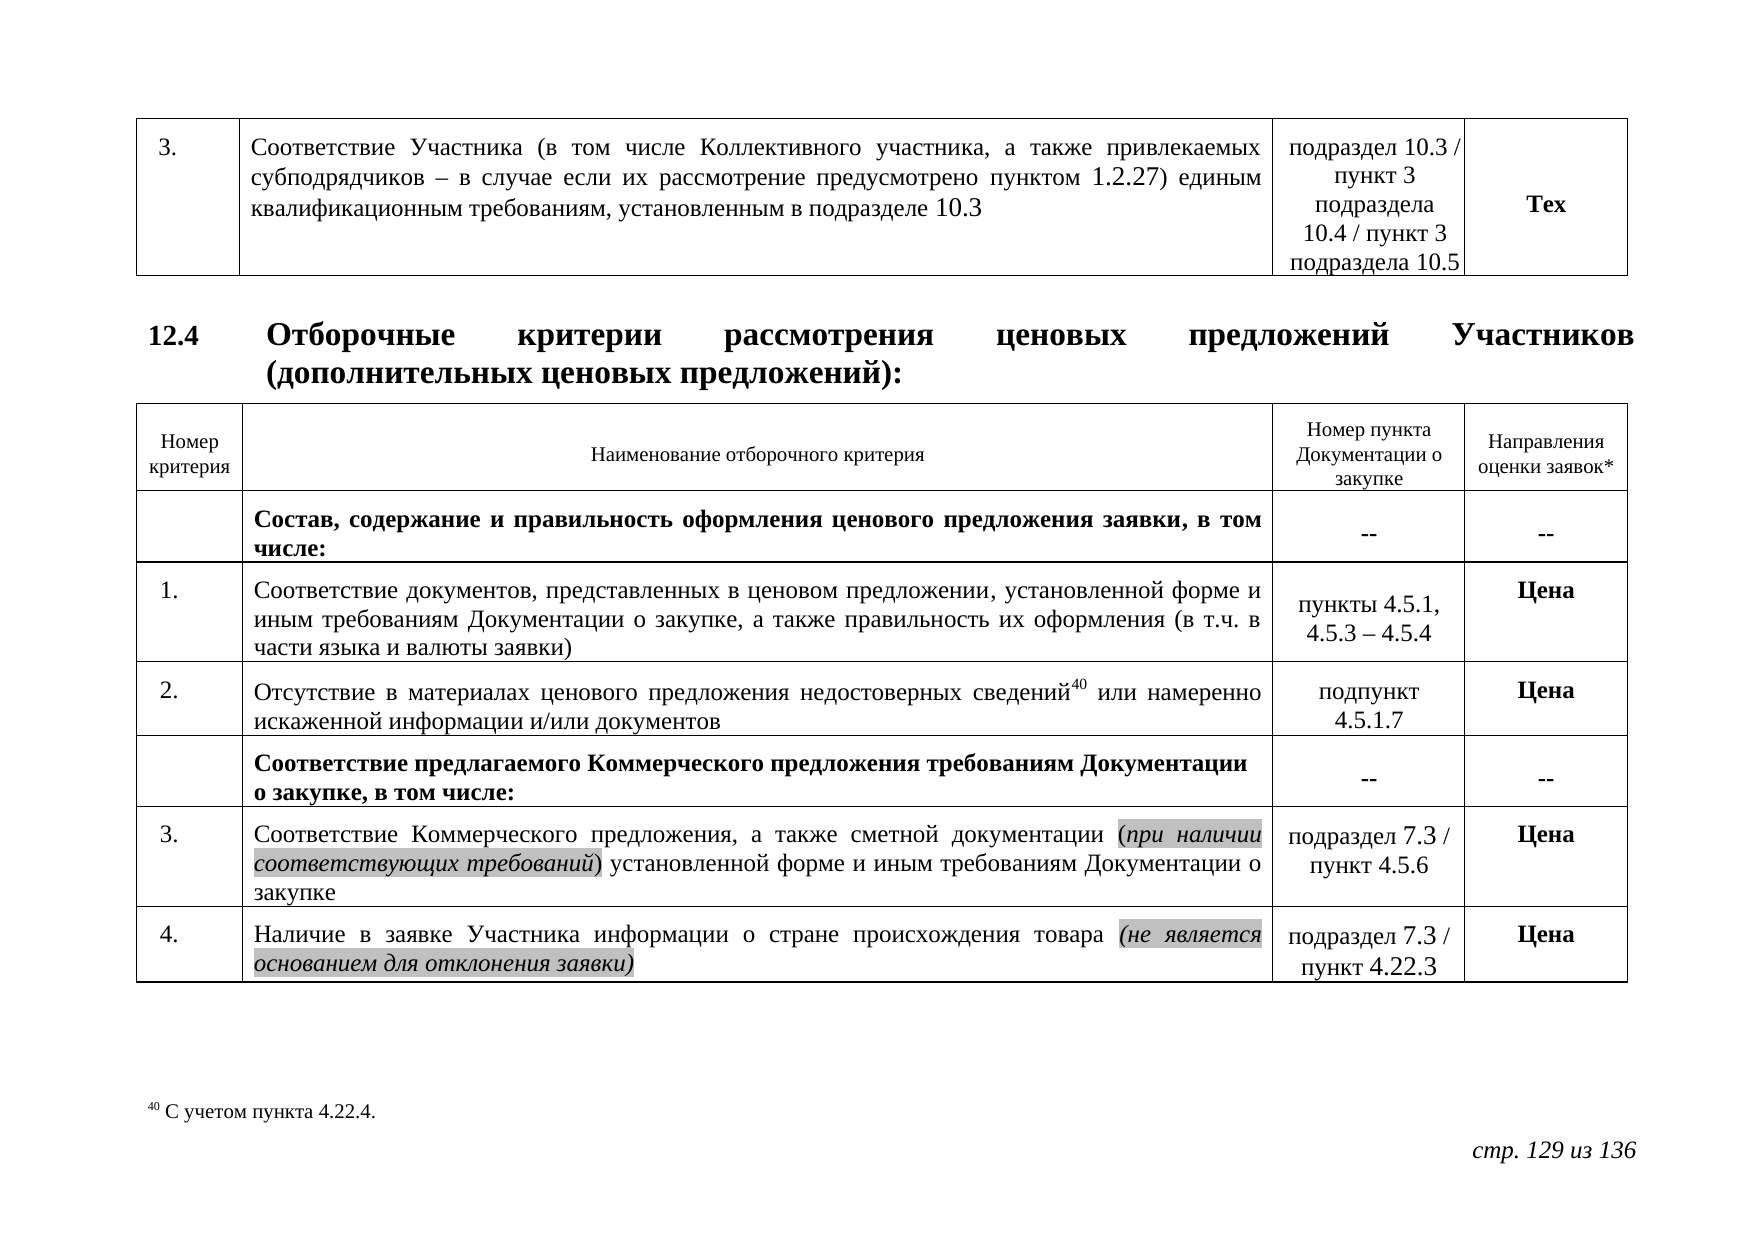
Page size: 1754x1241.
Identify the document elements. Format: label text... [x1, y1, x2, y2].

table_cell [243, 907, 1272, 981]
subtitle Отборочные критерии рассмотрения ценовых предложений Участников (дополнительных ценовых предложений): [148, 314, 1636, 391]
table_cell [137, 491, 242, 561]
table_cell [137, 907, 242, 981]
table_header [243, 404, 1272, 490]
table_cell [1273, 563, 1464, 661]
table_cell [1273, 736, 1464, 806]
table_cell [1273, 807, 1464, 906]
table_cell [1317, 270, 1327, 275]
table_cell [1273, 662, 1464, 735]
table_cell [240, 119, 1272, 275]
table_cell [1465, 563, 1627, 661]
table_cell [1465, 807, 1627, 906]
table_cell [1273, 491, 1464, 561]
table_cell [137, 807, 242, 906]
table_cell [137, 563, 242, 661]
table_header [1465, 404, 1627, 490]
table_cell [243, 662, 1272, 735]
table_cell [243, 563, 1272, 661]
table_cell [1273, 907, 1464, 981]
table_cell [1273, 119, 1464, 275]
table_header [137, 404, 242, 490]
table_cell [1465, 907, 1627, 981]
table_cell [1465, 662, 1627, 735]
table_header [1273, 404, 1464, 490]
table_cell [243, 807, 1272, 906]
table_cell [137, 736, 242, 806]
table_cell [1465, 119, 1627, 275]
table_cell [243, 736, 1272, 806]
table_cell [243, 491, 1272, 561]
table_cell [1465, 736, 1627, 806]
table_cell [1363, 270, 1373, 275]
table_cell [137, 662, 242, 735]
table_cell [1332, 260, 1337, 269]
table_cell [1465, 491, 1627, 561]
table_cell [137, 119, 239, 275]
